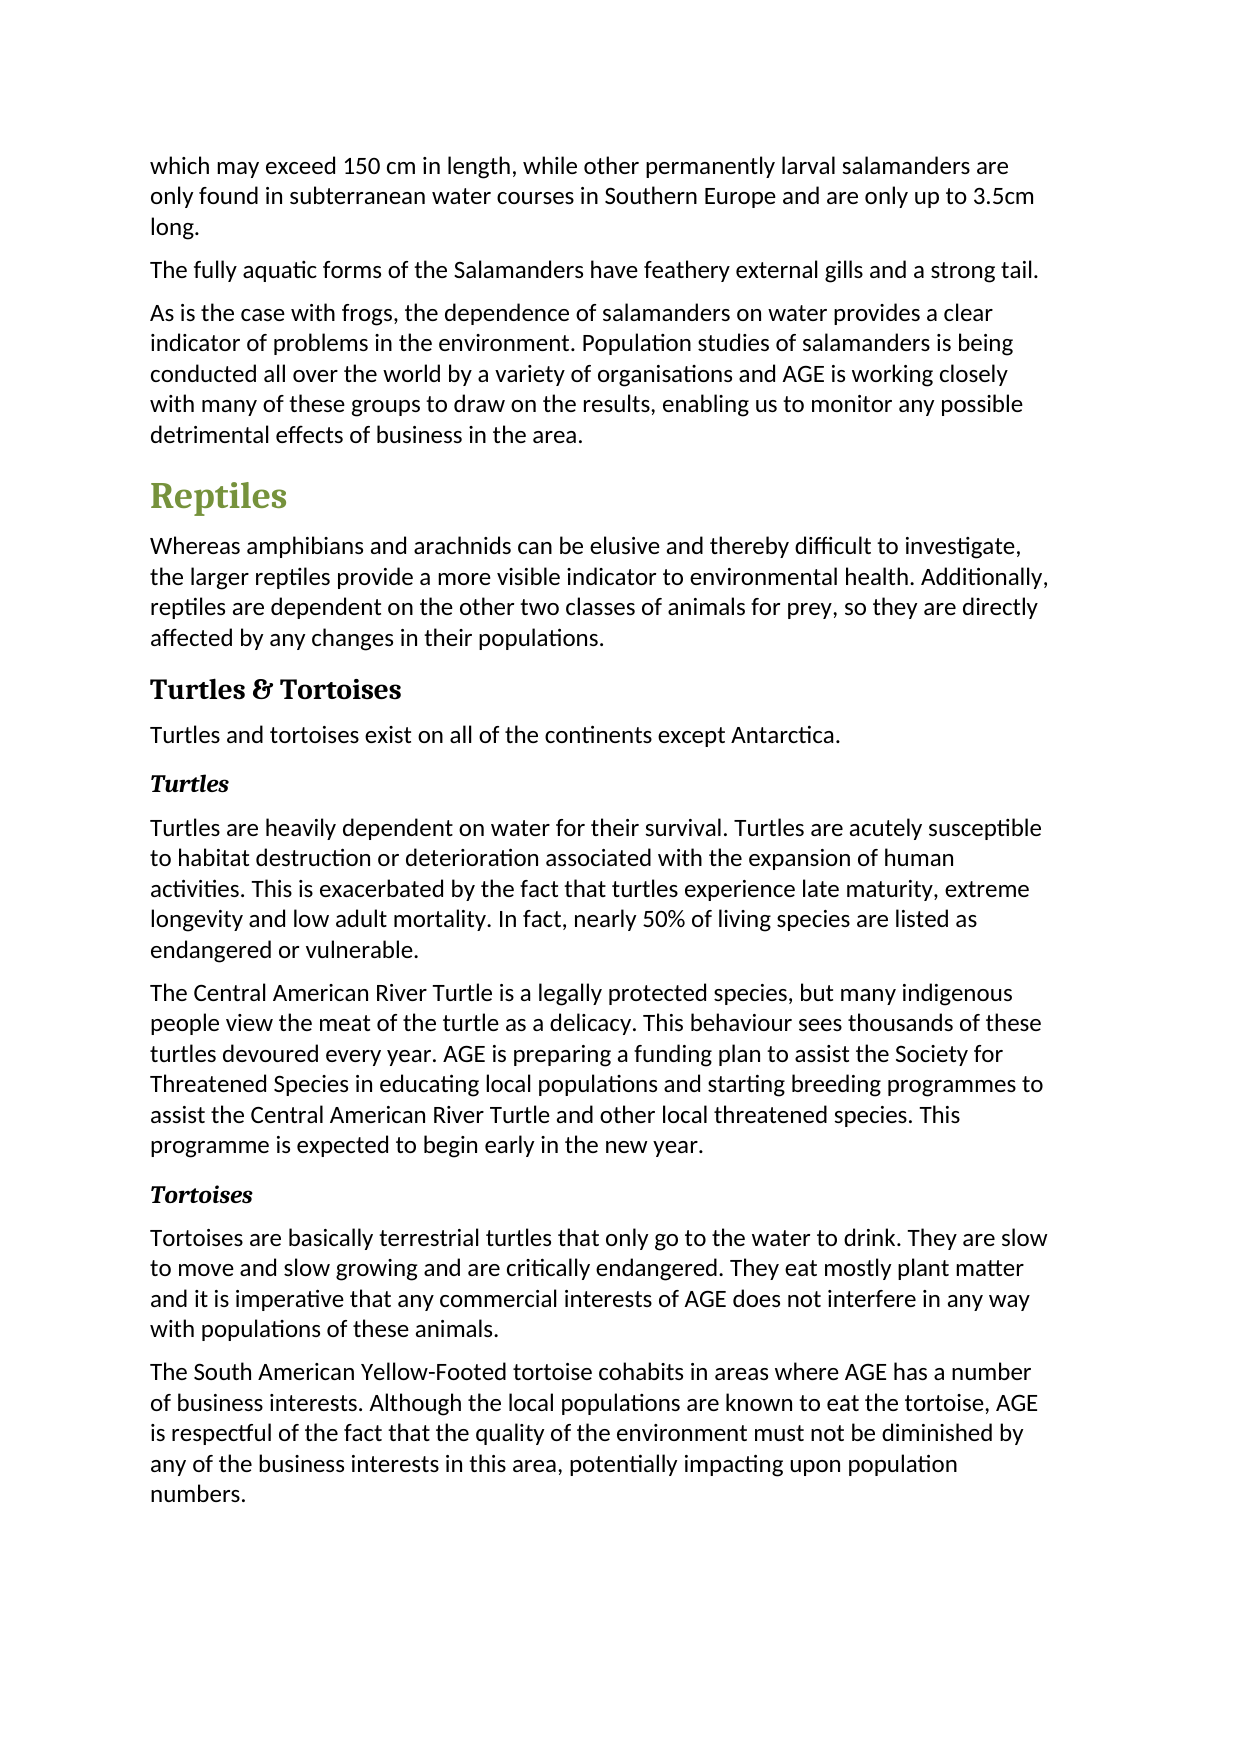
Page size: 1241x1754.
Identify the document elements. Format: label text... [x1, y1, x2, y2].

text Turtles are heavily dependent on water for their survival. Turtles are acutely susceptible to habitat destruction or deterioration associated with the expansion of human activities. This is exacerbated by the fact that turtles experience late maturity, extreme longevity and low adult mortality. In fact, nearly 50% of living species are listed as endangered or vulnerable. [150, 812, 1051, 964]
subtitle Tortoises [150, 1181, 1051, 1209]
text Tortoises are basically terrestrial turtles that only go to the water to drink. They are slow to move and slow growing and are critically endangered. They eat mostly plant matter and it is imperative that any commercial interests of AGE does not interfere in any way with populations of these animals. [150, 1222, 1051, 1344]
subtitle Turtles & Tortoises [150, 673, 1051, 707]
subtitle Reptiles [150, 474, 1051, 518]
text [150, 150, 1051, 241]
text The Central American River Turtle is a legally protected species, but many indigenous people view the meat of the turtle as a delicacy. This behaviour sees thousands of these turtles devoured every year. AGE is preparing a funding plan to assist the Society for Threatened Species in educating local populations and starting breeding programmes to assist the Central American River Turtle and other local threatened species. This programme is expected to begin early in the new year. [150, 977, 1051, 1160]
text Turtles and tortoises exist on all of the continents except Antarctica. [150, 719, 1051, 749]
text Whereas amphibians and arachnids can be elusive and thereby difficult to investigate, the larger reptiles provide a more visible indicator to environmental health. Additionally, reptiles are dependent on the other two classes of animals for prey, so they are directly affected by any changes in their populations. [150, 530, 1051, 652]
text As is the case with frogs, the dependence of salamanders on water provides a clear indicator of problems in the environment. Population studies of salamanders is being conducted all over the world by a variety of organisations and AGE is working closely with many of these groups to draw on the results, enabling us to monitor any possible detrimental effects of business in the area. [150, 297, 1051, 449]
text The South American Yellow-Footed tortoise cohabits in areas where AGE has a number of business interests. Although the local populations are known to eat the tortoise, AGE is respectful of the fact that the quality of the environment must not be diminished by any of the business interests in this area, potentially impacting upon population numbers. [150, 1357, 1051, 1509]
subtitle Turtles [150, 770, 1051, 799]
text The fully aquatic forms of the Salamanders have feathery external gills and a strong tail. [150, 254, 1051, 284]
